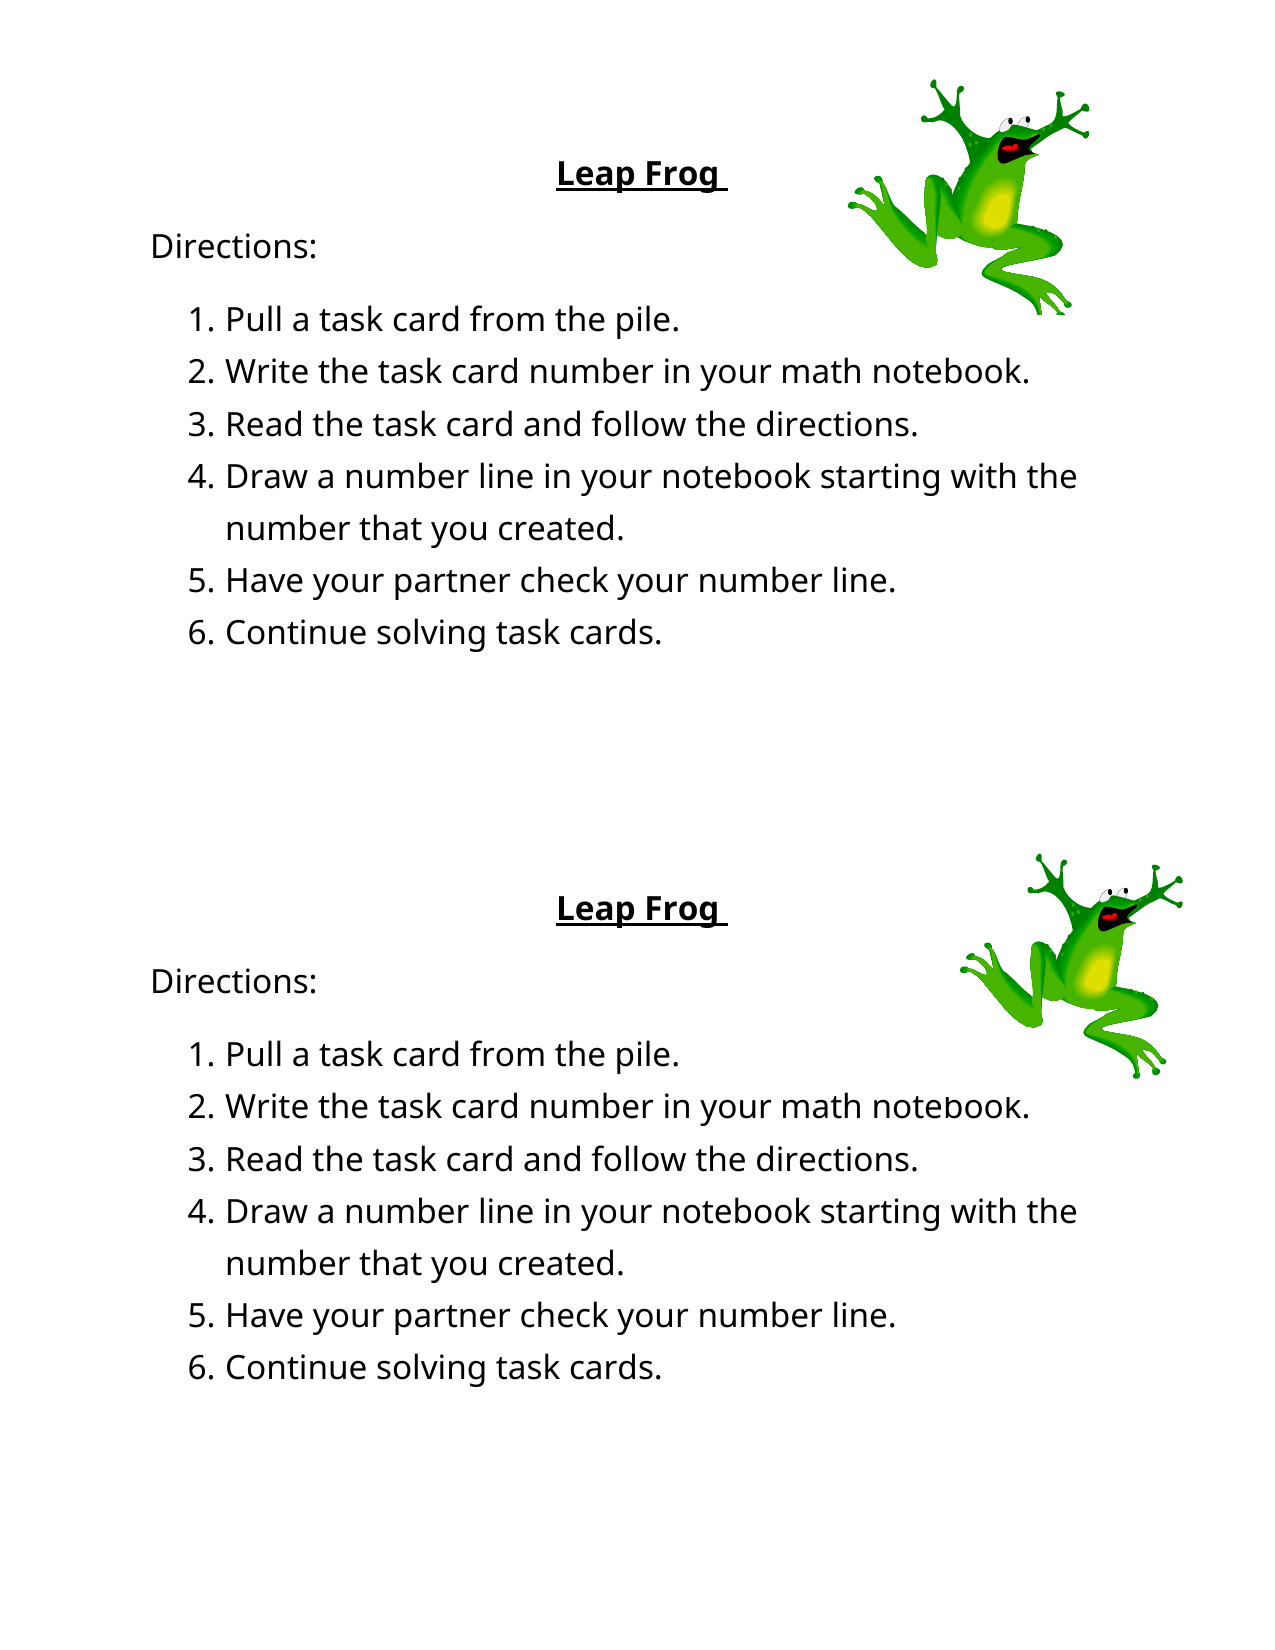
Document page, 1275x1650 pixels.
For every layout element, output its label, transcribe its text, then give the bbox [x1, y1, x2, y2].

text Leap Frog [150, 885, 940, 930]
list Draw a number line in your notebook starting with the number that you created. [187, 453, 1125, 550]
list Write the task card number in your math notebook. [187, 1083, 1125, 1129]
list Continue solving task cards. [187, 609, 1125, 654]
list Have your partner check your number line. [187, 557, 1125, 602]
text Directions: [150, 958, 940, 1003]
list Pull a task card from the pile. [187, 1031, 940, 1076]
list Write the task card number in your math notebook. [187, 348, 1125, 394]
list Have your partner check your number line. [187, 1292, 1125, 1337]
list Pull a task card from the pile. [187, 296, 1125, 341]
list Continue solving task cards. [187, 1344, 1125, 1389]
list Read the task card and follow the directions. [187, 400, 1125, 446]
text Directions: [150, 223, 828, 268]
list Read the task card and follow the directions. [187, 1135, 1125, 1181]
list Draw a number line in your notebook starting with the number that you created. [187, 1188, 1125, 1285]
text Leap Frog [150, 150, 828, 195]
